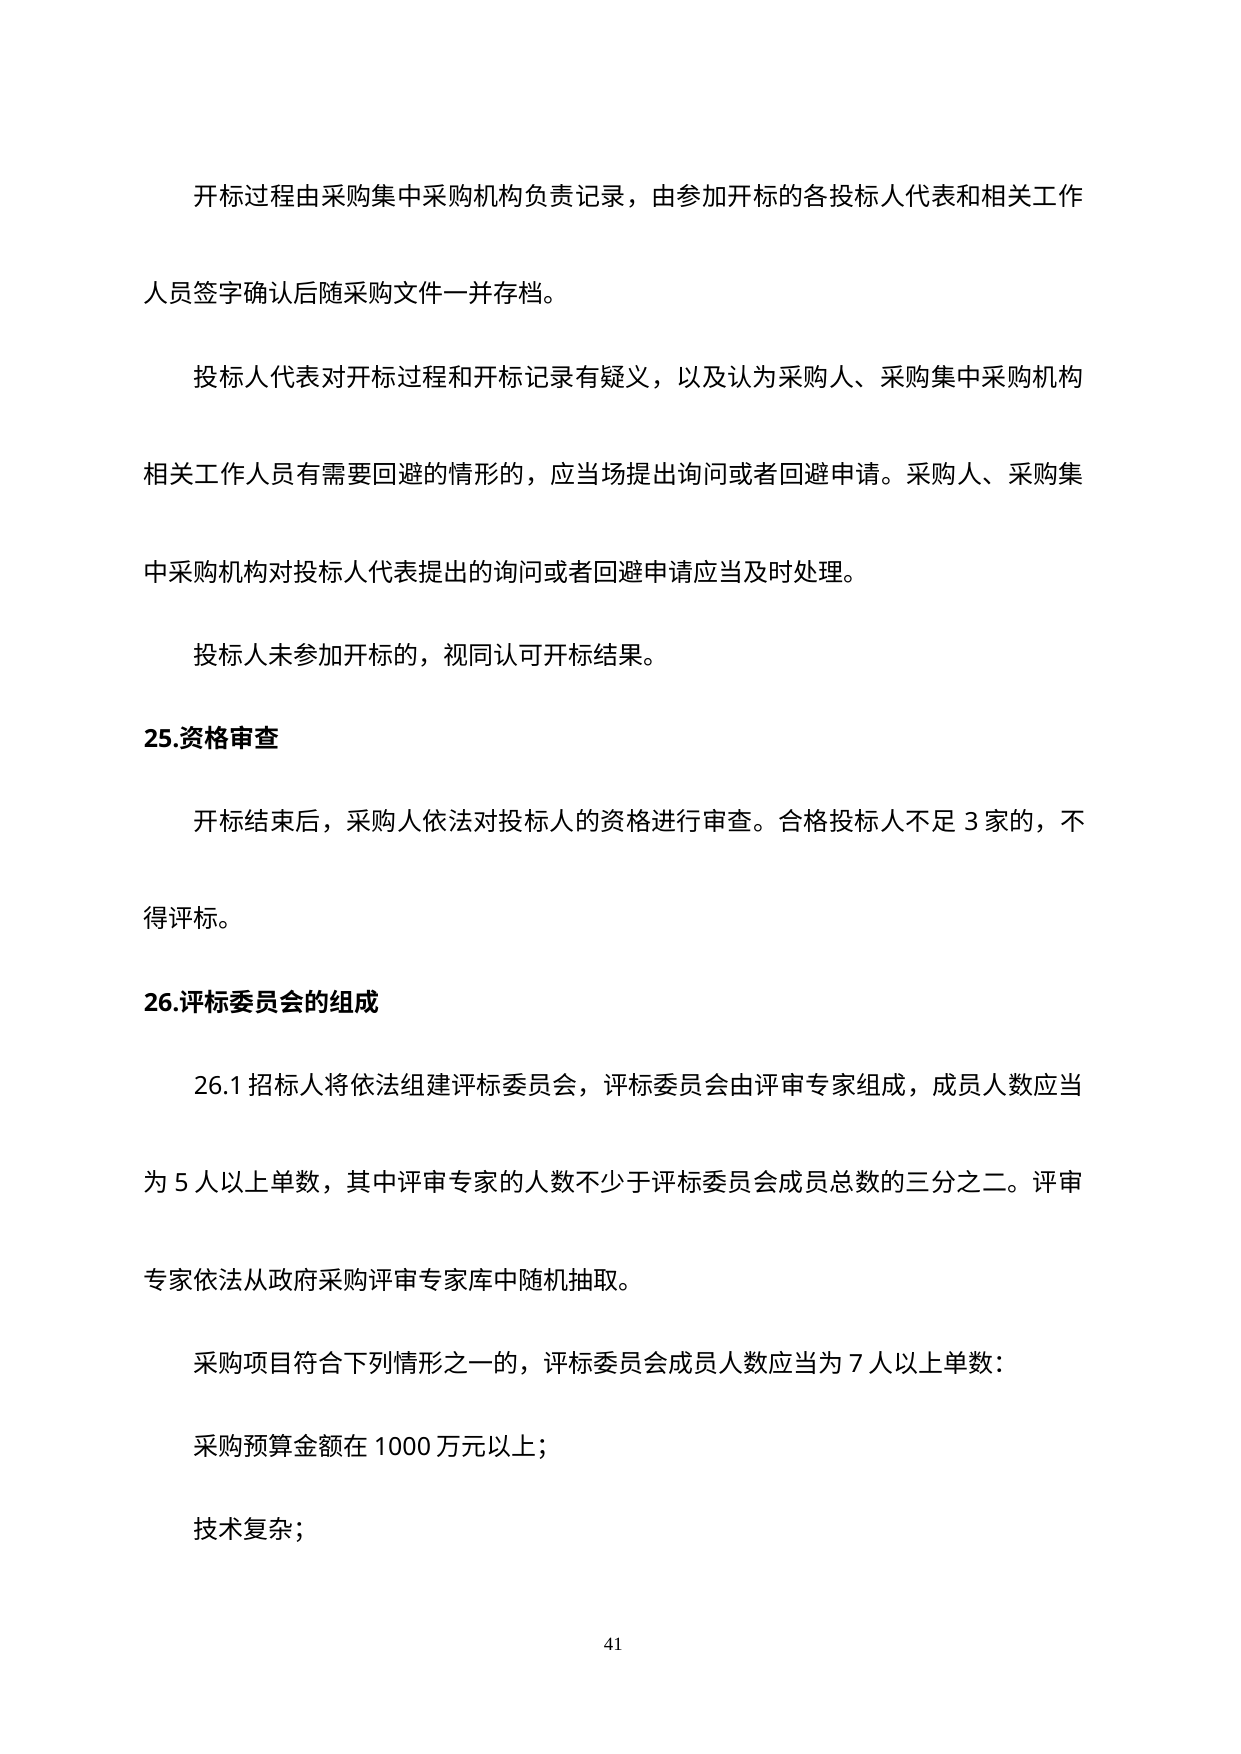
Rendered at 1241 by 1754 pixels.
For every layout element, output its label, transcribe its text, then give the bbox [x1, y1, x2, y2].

text 25.资格审查 [144, 704, 1085, 769]
text 26.1招标人将依法组建评标委员会，评标委员会由评审专家组成，成员人数应当为5人以上单数，其中评审专家的人数不少于评标委员会成员总数的三分之二。评审专家依法从政府采购评审专家库中随机抽取。 [144, 1051, 1085, 1311]
text 采购预算金额在1000万元以上； [144, 1412, 1085, 1477]
text 采购项目符合下列情形之一的，评标委员会成员人数应当为7人以上单数： [144, 1329, 1085, 1394]
text 开标结束后，采购人依法对投标人的资格进行审查。合格投标人不足3家的，不得评标。 [144, 787, 1085, 949]
text 26.评标委员会的组成 [144, 968, 1085, 1033]
text 开标过程由采购集中采购机构负责记录，由参加开标的各投标人代表和相关工作人员签字确认后随采购文件一并存档。 [144, 162, 1085, 324]
text 投标人代表对开标过程和开标记录有疑义，以及认为采购人、采购集中采购机构相关工作人员有需要回避的情形的，应当场提出询问或者回避申请。采购人、采购集中采购机构对投标人代表提出的询问或者回避申请应当及时处理。 [144, 343, 1085, 603]
text 投标人未参加开标的，视同认可开标结果。 [144, 621, 1085, 686]
text 技术复杂； [144, 1495, 1085, 1560]
